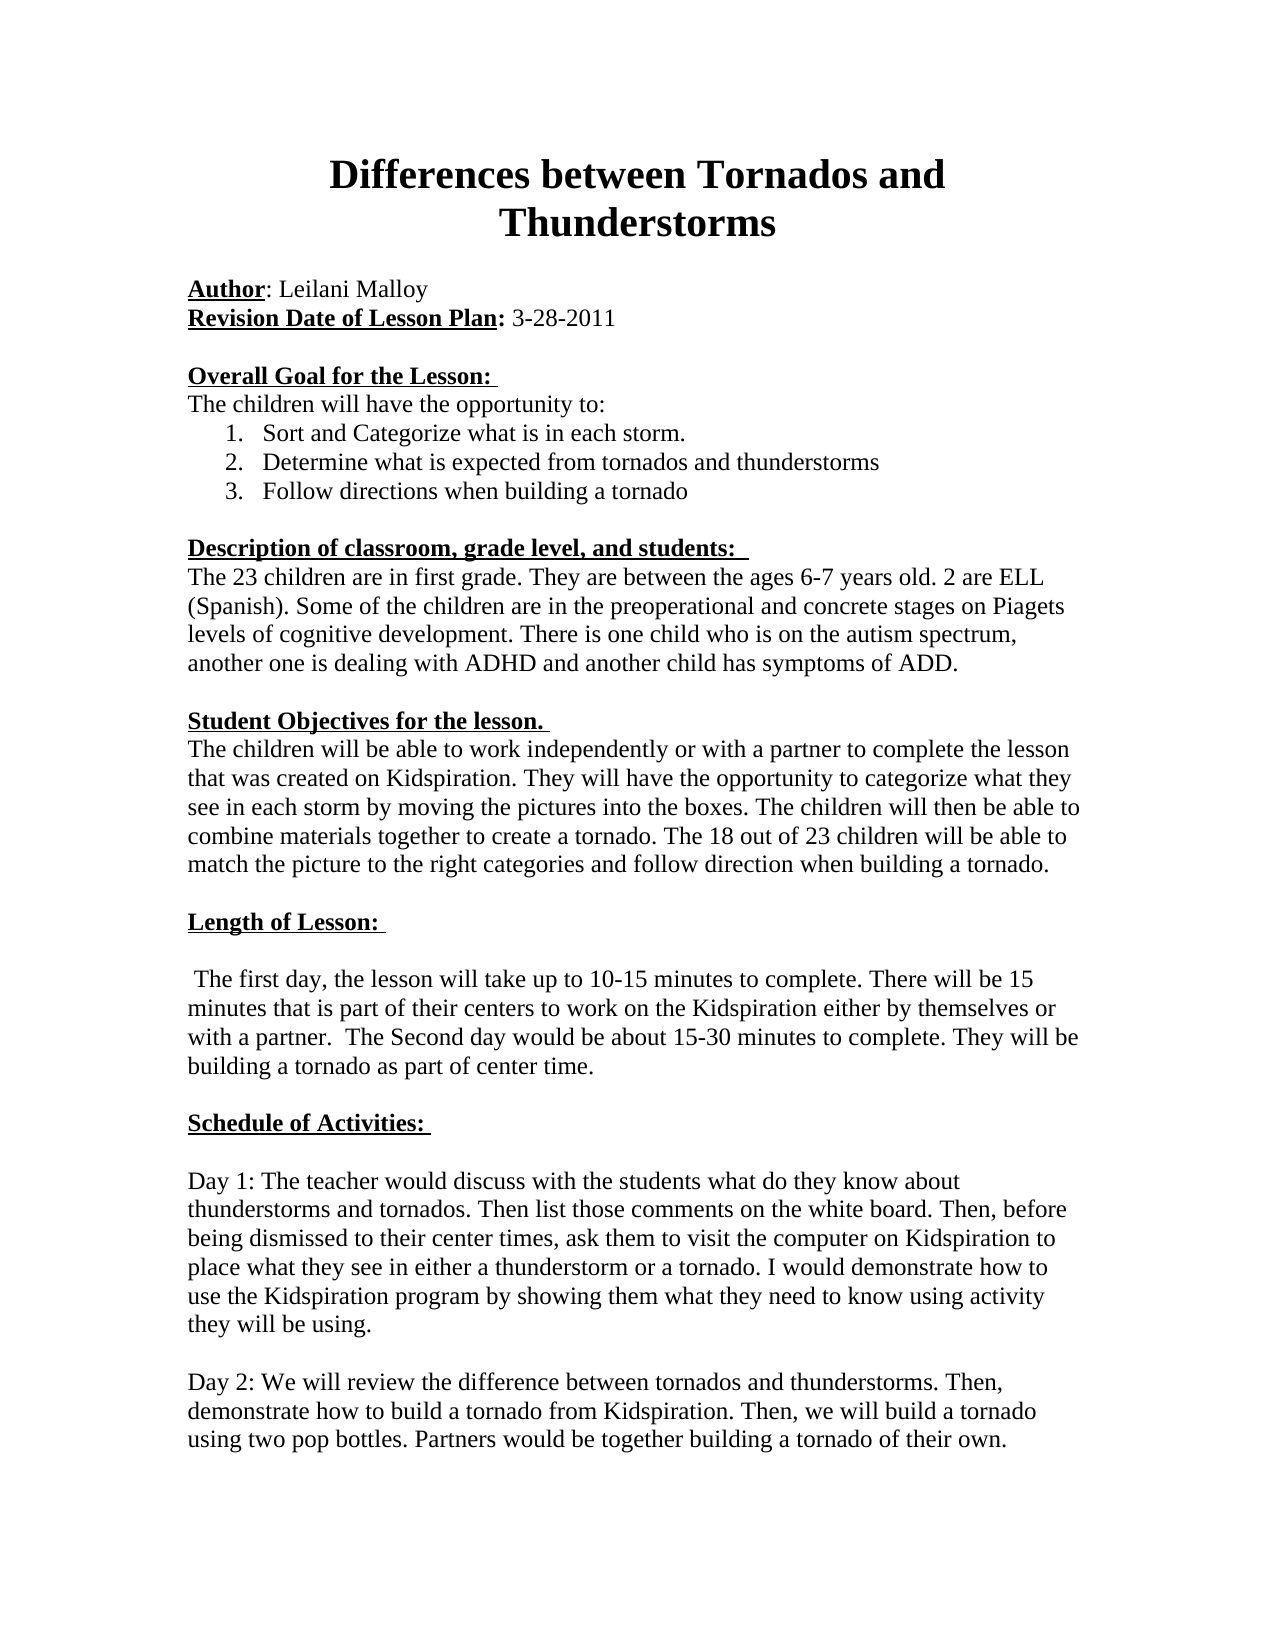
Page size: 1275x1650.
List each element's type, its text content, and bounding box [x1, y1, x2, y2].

text Day 1: The teacher would discuss with the students what do they know about thunderstorms and tornados. Then list those comments on the white board. Then, before being dismissed to their center times, ask them to visit the computer on Kidspiration to place what they see in either a thunderstorm or a tornado. I would demonstrate how to use the Kidspiration program by showing them what they need to know using activity they will be using. [187, 1166, 1087, 1338]
text Differences between Tornados and Thunderstorms [187, 150, 1087, 246]
text Length of Lesson: [187, 907, 1087, 936]
text Schedule of Activities: [187, 1108, 1087, 1137]
text Overall Goal for the Lesson: [187, 361, 1087, 389]
text The children will be able to work independently or with a partner to complete the lesson that was created on Kidspiration. They will have the opportunity to categorize what they see in each storm by moving the pictures into the boxes. The children will then be able to combine materials together to create a tornado. The 18 out of 23 children will be able to match the picture to the right categories and follow direction when building a tornado. [187, 734, 1087, 878]
text Description of classroom, grade level, and students: [187, 533, 1087, 562]
text The first day, the lesson will take up to 10-15 minutes to complete. There will be 15 minutes that is part of their centers to work on the Kidspiration either by themselves or with a partner. The Second day would be about 15-30 minutes to complete. They will be building a tornado as part of center time. [187, 964, 1087, 1079]
text The 23 children are in first grade. They are between the ages 6-7 years old. 2 are ELL (Spanish). Some of the children are in the preoperational and concrete stages on Piagets levels of cognitive development. There is one child who is on the autism spectrum, another one is dealing with ADHD and another child has symptoms of ADD. [187, 562, 1087, 677]
list Determine what is expected from tornados and thunderstorms [225, 447, 1087, 476]
text Student Objectives for the lesson. [187, 706, 1087, 734]
list Follow directions when building a tornado [225, 476, 1087, 504]
text Revision Date of Lesson Plan: 3-28-2011 [187, 303, 1087, 332]
list Sort and Categorize what is in each storm. [225, 418, 1087, 447]
text The children will have the opportunity to: [187, 389, 1087, 418]
text Author: Leilani Malloy [187, 274, 1087, 303]
text Day 2: We will review the difference between tornados and thunderstorms. Then, demonstrate how to build a tornado from Kidspiration. Then, we will build a tornado using two pop bottles. Partners would be together building a tornado of their own. [187, 1367, 1087, 1453]
